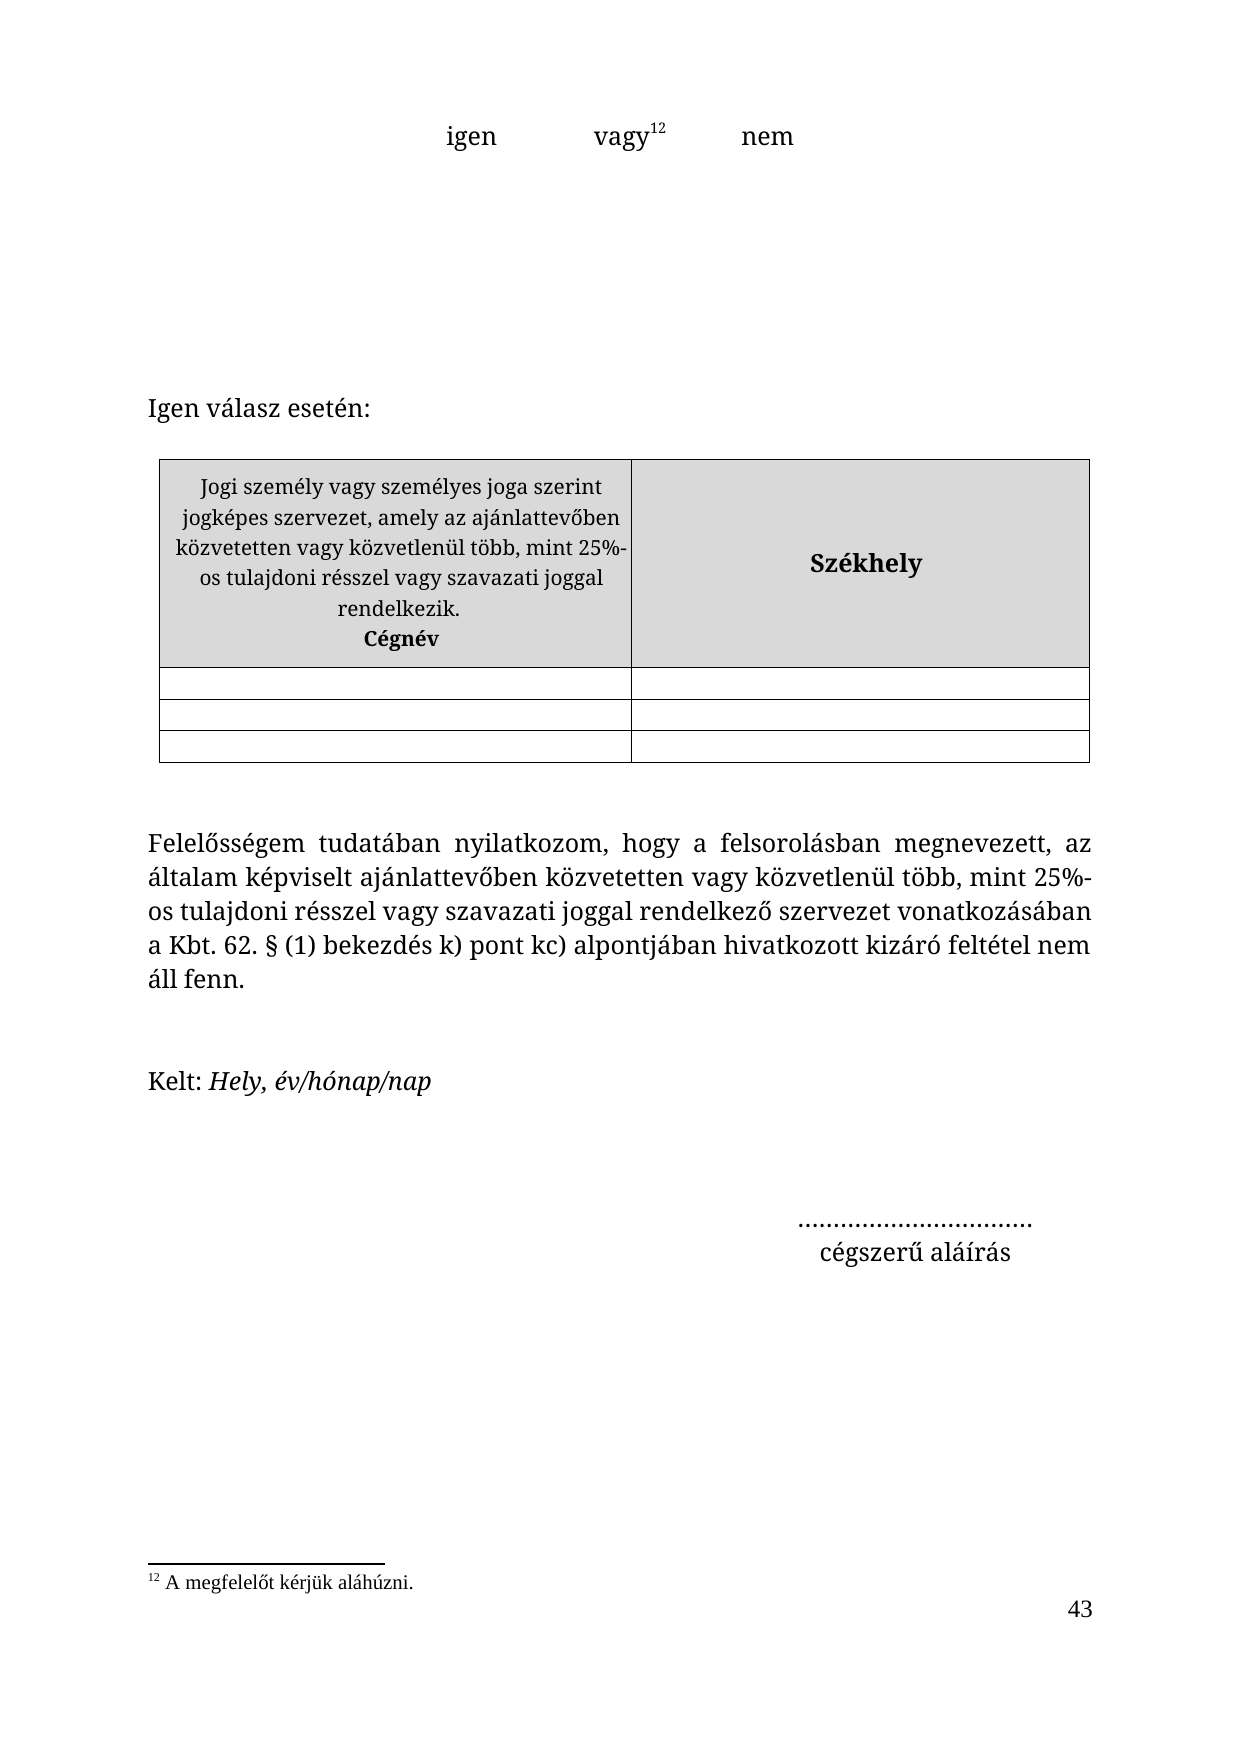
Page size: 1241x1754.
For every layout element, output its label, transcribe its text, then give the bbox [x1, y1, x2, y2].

text Felelősségem tudatában nyilatkozom, hogy a felsorolásban megnevezett, az általam képviselt ajánlattevőben közvetetten vagy közvetlenül több, mint 25%-os tulajdoni résszel vagy szavazati joggal rendelkező szervezet vonatkozásában a Kbt. 62. § (1) bekezdés k) pont kc) alpontjában hivatkozott kizáró feltétel nem áll fenn. [148, 826, 1093, 996]
text …………………………… [738, 1200, 1093, 1234]
table_header Székhely [632, 460, 1089, 667]
text igen vagy nem [148, 118, 1093, 152]
table_cell [160, 668, 631, 699]
text Igen válasz esetén: [148, 391, 1093, 425]
table_header Jogi személy vagy személyes joga szerint jogképes szervezet, amely az ajánlattevőben közvetetten vagy közvetlenül több, mint 25%-os tulajdoni résszel vagy szavazati joggal rendelkezik. Cégnév [160, 460, 631, 667]
text cégszerű aláírás [738, 1234, 1093, 1268]
table_cell [632, 731, 1089, 762]
table_cell [632, 700, 1089, 730]
table_cell [160, 700, 631, 730]
table_cell [160, 731, 631, 762]
table_cell [632, 668, 1089, 699]
text Kelt: Hely, év/hónap/nap [148, 1064, 1093, 1098]
